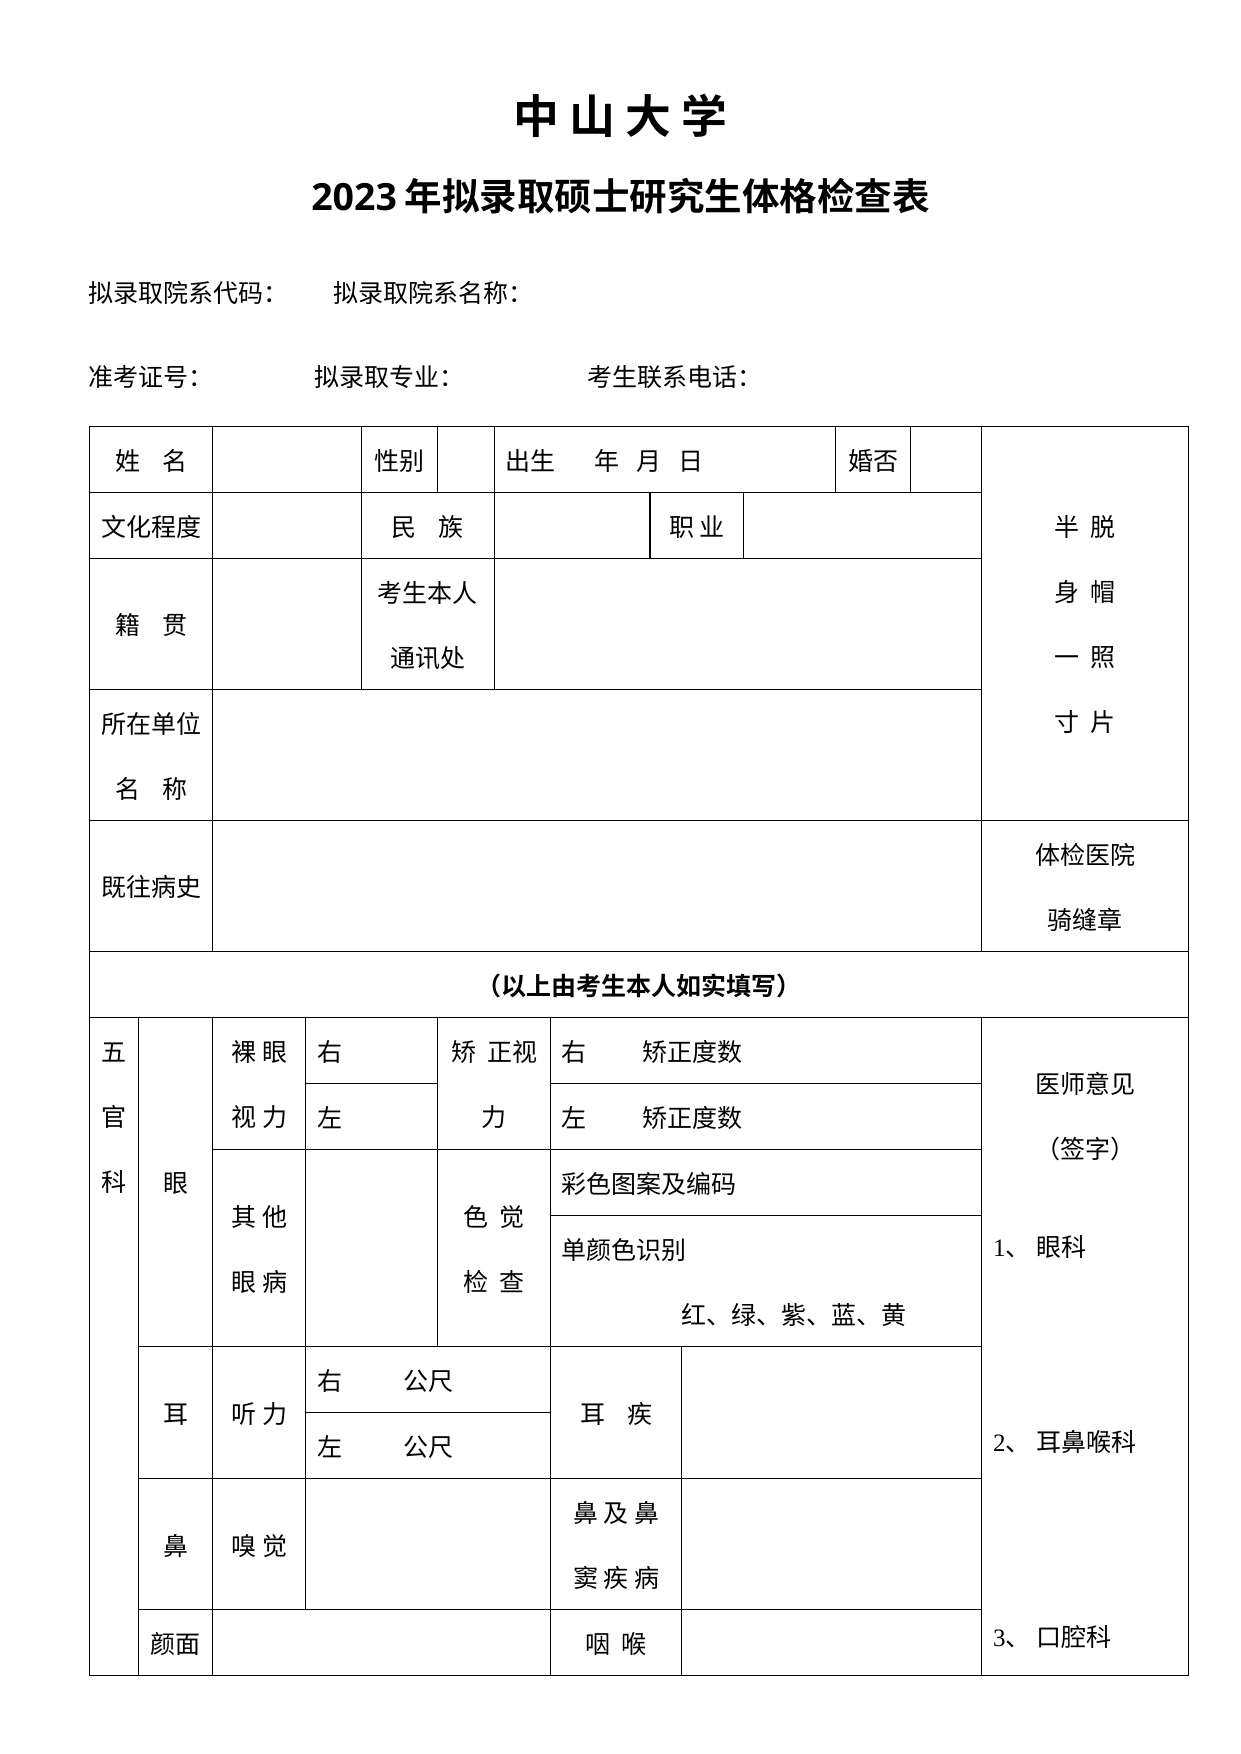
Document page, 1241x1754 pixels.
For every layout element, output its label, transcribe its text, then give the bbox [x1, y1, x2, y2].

table_cell 右 矫正度数 [551, 1018, 981, 1083]
table_cell 左 公尺 [306, 1413, 550, 1478]
table_cell 鼻 及 鼻 窦 疾 病 [551, 1479, 681, 1609]
table_header 半 脱 身 帽 一 照 寸 片 [982, 427, 1188, 820]
table_cell （以上由考生本人如实填写） [90, 952, 1188, 1017]
table_cell [213, 493, 361, 558]
text 中 山 大 学 [89, 64, 1152, 162]
table_cell 单颜色识别 红、绿、紫、蓝、黄 [551, 1216, 981, 1346]
table_cell 体检医院 骑缝章 [982, 821, 1188, 951]
table_cell [682, 1610, 981, 1675]
table_cell 其 他眼 病 [213, 1150, 305, 1346]
table_cell 民 族 [362, 493, 494, 558]
table_header [911, 427, 981, 492]
table_cell 籍 贯 [90, 559, 212, 689]
table_cell 职 业 [651, 493, 743, 558]
table_cell [306, 1150, 437, 1346]
table_header 姓 名 [90, 427, 212, 492]
table_cell 右 公尺 [306, 1347, 550, 1412]
table_cell 右 [306, 1018, 437, 1083]
table_cell 颜面部 [139, 1610, 212, 1675]
table_cell 眼 [139, 1018, 212, 1346]
table_header [438, 427, 494, 492]
table_header 出生 年 月 日 [495, 427, 835, 492]
text 2023年拟录取硕士研究生体格检查表 [89, 162, 1152, 227]
table_cell 所在单位名 称 [90, 690, 212, 820]
table_cell [495, 493, 649, 558]
table_cell [495, 559, 981, 689]
text 准考证号： 拟录取专业： 考生联系电话： [89, 343, 1152, 408]
table_cell 听 力 [213, 1347, 305, 1478]
table_cell [213, 821, 981, 951]
table_cell [682, 1347, 981, 1478]
table_cell 色 觉 检 查 [438, 1150, 550, 1346]
text 拟录取院系代码： 拟录取院系名称： [89, 259, 1152, 324]
table_cell [744, 493, 981, 558]
table_cell 彩色图案及编码 [551, 1150, 981, 1215]
table_cell 矫 正视 力 [438, 1018, 550, 1149]
table_cell 鼻 [139, 1479, 212, 1609]
table_cell 医师意见 （签字） 眼科 耳鼻喉科 口腔科 [982, 1018, 1188, 1675]
table_cell 考生本人通讯处 [362, 559, 494, 689]
table_cell 裸 眼视 力 [213, 1018, 305, 1149]
table_cell [213, 1610, 550, 1675]
table_cell [213, 559, 361, 689]
table_cell 耳 [139, 1347, 212, 1478]
table_cell 耳 疾 [551, 1347, 681, 1478]
table_cell 五官科 [90, 1018, 138, 1675]
table_cell [306, 1479, 550, 1609]
table_header 性别 [362, 427, 437, 492]
table_cell 嗅 觉 [213, 1479, 305, 1609]
table_header [213, 427, 361, 492]
table_cell [213, 690, 981, 820]
table_cell 左 [306, 1084, 437, 1149]
table_cell 左 矫正度数 [551, 1084, 981, 1149]
table_cell [682, 1479, 981, 1609]
table_cell 既往病史 [90, 821, 212, 951]
table_cell 咽 喉 [551, 1610, 681, 1675]
table_cell 文化程度 [90, 493, 212, 558]
table_header 婚否 [836, 427, 910, 492]
